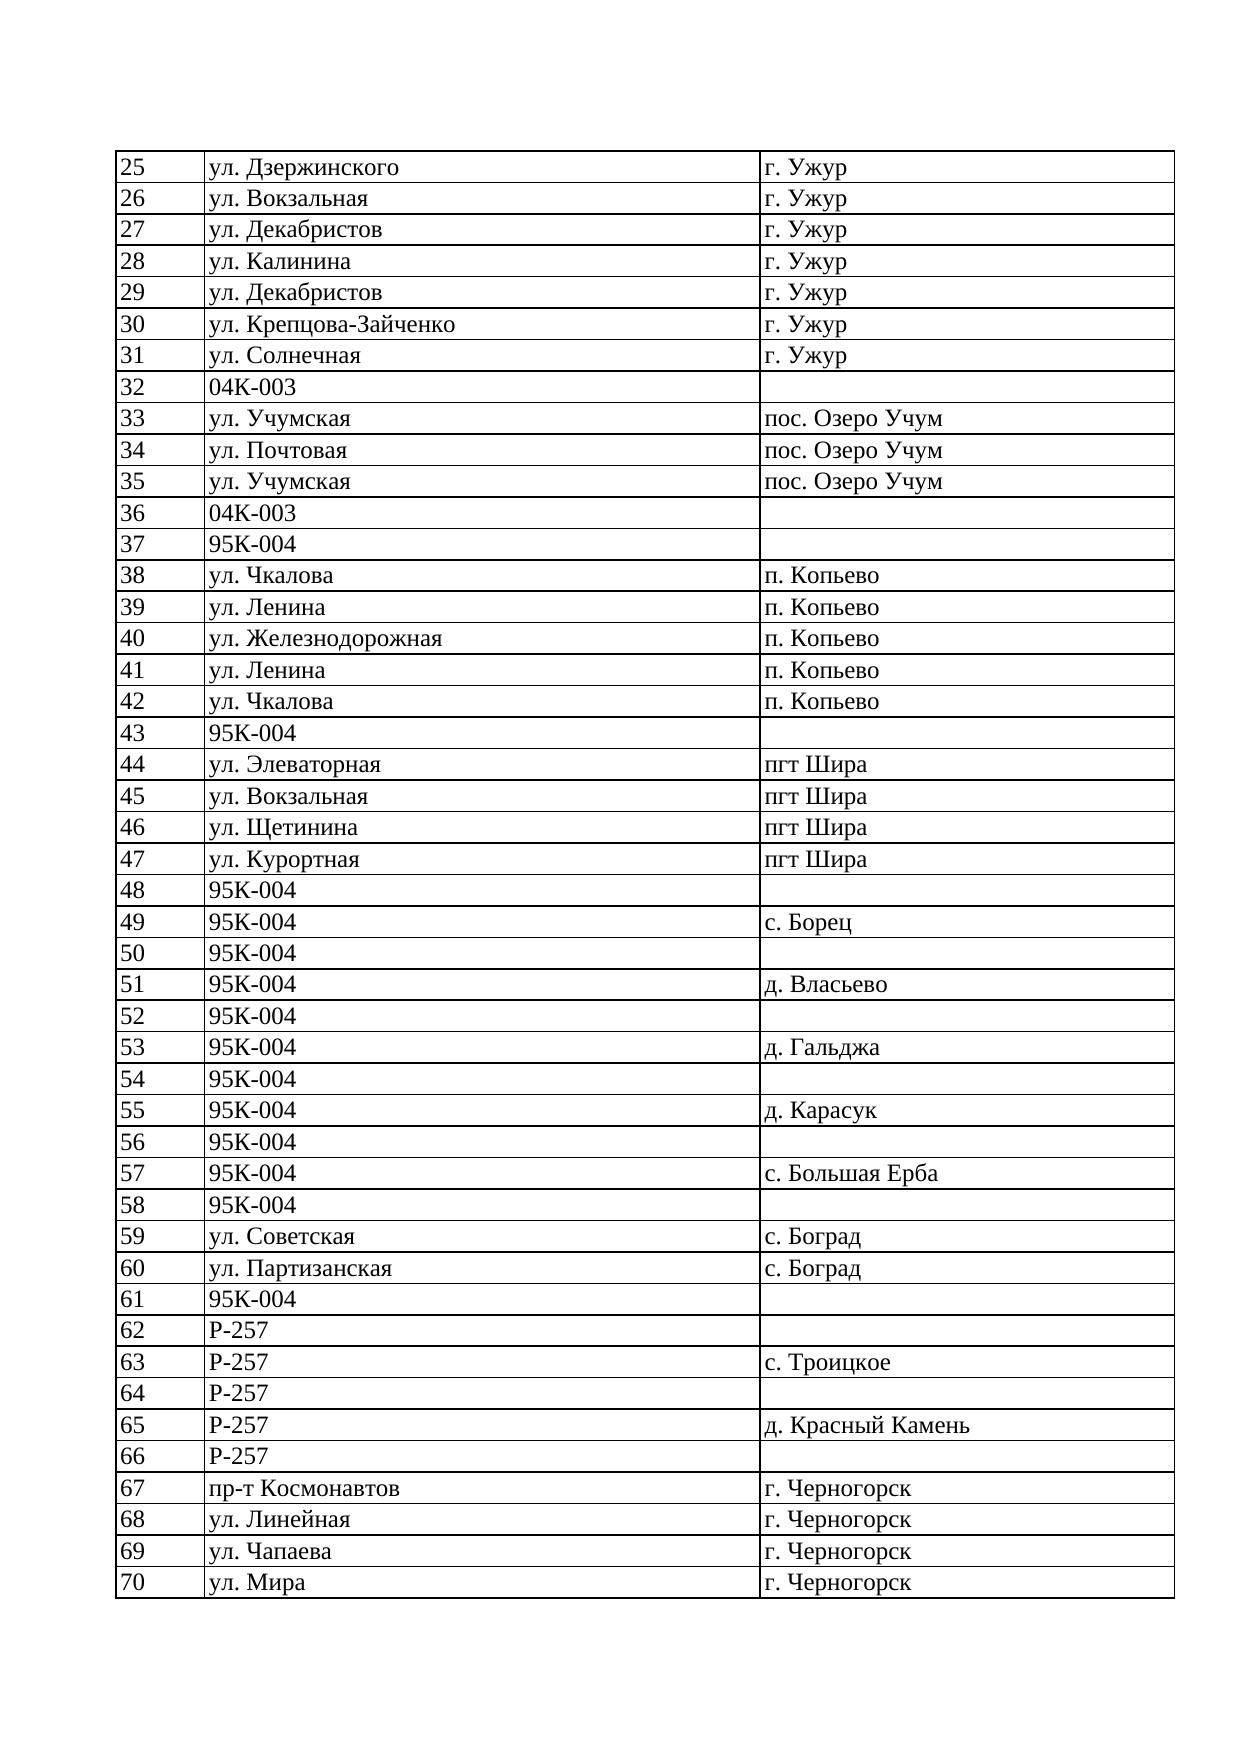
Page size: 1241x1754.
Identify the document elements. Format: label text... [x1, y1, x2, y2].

table_cell 44 [117, 749, 204, 779]
table_cell Р-257 [205, 1441, 759, 1471]
table_cell ул. Почтовая [205, 435, 759, 464]
table_cell г. Черногорск [761, 1473, 1174, 1503]
table_cell ул. Партизанская [205, 1253, 759, 1282]
table_cell 27 [117, 215, 204, 244]
table_cell 51 [117, 970, 204, 999]
table_cell 28 [117, 246, 204, 276]
table_cell 95К-004 [205, 875, 759, 905]
table_cell ул. Вокзальная [205, 183, 759, 213]
table_cell 65 [117, 1410, 204, 1440]
table_cell 34 [117, 435, 204, 464]
table_cell ул. Чкалова [205, 686, 759, 716]
table_cell 66 [117, 1441, 204, 1471]
table_cell г. Черногорск [761, 1567, 1174, 1597]
table_cell [761, 875, 1174, 905]
table_cell 39 [117, 592, 204, 622]
table_cell г. Ужур [761, 277, 1174, 307]
table_cell [761, 1001, 1174, 1031]
table_cell с. Троицкое [761, 1347, 1174, 1377]
table_cell 95К-004 [205, 718, 759, 748]
table_cell ул. Мира [205, 1567, 759, 1597]
table_cell 38 [117, 561, 204, 590]
table_cell ул. Крепцова-Зайченко [205, 309, 759, 339]
table_cell Р-257 [205, 1410, 759, 1440]
table_cell 31 [117, 340, 204, 370]
table_cell п. Копьево [761, 655, 1174, 685]
table_cell д. Карасук [761, 1095, 1174, 1125]
table_cell ул. Декабристов [205, 215, 759, 244]
table_cell пос. Озеро Учум [761, 466, 1174, 496]
table_cell [761, 1316, 1174, 1345]
table_cell ул. Ленина [205, 655, 759, 685]
table_cell 29 [117, 277, 204, 307]
table_cell 41 [117, 655, 204, 685]
table_cell ул. Калинина [205, 246, 759, 276]
table_cell 95К-004 [205, 1158, 759, 1188]
table_cell 70 [117, 1567, 204, 1597]
table_cell 57 [117, 1158, 204, 1188]
table_cell 48 [117, 875, 204, 905]
table_cell Р-257 [205, 1347, 759, 1377]
table_cell д. Красный Камень [761, 1410, 1174, 1440]
table_cell г. Ужур [761, 340, 1174, 370]
table_cell с. Борец [761, 907, 1174, 936]
table_cell п. Копьево [761, 623, 1174, 653]
table_cell 47 [117, 844, 204, 873]
table_cell [761, 938, 1174, 968]
table_cell [761, 1064, 1174, 1094]
table_cell г. Ужур [761, 215, 1174, 244]
table_cell п. Копьево [761, 561, 1174, 590]
table_cell пгт Шира [761, 812, 1174, 842]
table_cell ул. Чапаева [205, 1536, 759, 1566]
table_cell [761, 1190, 1174, 1219]
table_cell 33 [117, 403, 204, 433]
table_cell ул. Курортная [205, 844, 759, 873]
table_cell 95К-004 [205, 970, 759, 999]
table_cell пос. Озеро Учум [761, 403, 1174, 433]
table_cell 58 [117, 1190, 204, 1219]
table_cell [761, 1284, 1174, 1314]
table_cell 43 [117, 718, 204, 748]
table_cell Р-257 [205, 1378, 759, 1408]
table_cell ул. Декабристов [205, 277, 759, 307]
table_cell 50 [117, 938, 204, 968]
table_cell ул. Щетинина [205, 812, 759, 842]
table_cell г. Ужур [761, 309, 1174, 339]
table_cell пгт Шира [761, 781, 1174, 811]
table_cell г. Ужур [761, 183, 1174, 213]
table_cell ул. Учумская [205, 403, 759, 433]
table_cell [761, 498, 1174, 527]
table_cell [761, 372, 1174, 402]
table_cell 42 [117, 686, 204, 716]
table_cell 69 [117, 1536, 204, 1566]
table_cell пр-т Космонавтов [205, 1473, 759, 1503]
table_cell 95К-004 [205, 1190, 759, 1219]
table_cell 95К-004 [205, 938, 759, 968]
table_cell ул. Вокзальная [205, 781, 759, 811]
table_cell 35 [117, 466, 204, 496]
table_cell 95К-004 [205, 1284, 759, 1314]
table_cell 95К-004 [205, 1064, 759, 1094]
table_cell ул. Линейная [205, 1504, 759, 1534]
table_cell 61 [117, 1284, 204, 1314]
table_cell ул. Железнодорожная [205, 623, 759, 653]
table_cell 46 [117, 812, 204, 842]
table_cell [761, 1441, 1174, 1471]
table_cell ул. Советская [205, 1221, 759, 1251]
table_cell ул. Чкалова [205, 561, 759, 590]
table_cell г. Черногорск [761, 1536, 1174, 1566]
table_cell г. Ужур [761, 152, 1174, 181]
table_cell 95К-004 [205, 1127, 759, 1157]
table_cell пгт Шира [761, 844, 1174, 873]
table_cell г. Черногорск [761, 1504, 1174, 1534]
table_cell 67 [117, 1473, 204, 1503]
table_cell пгт Шира [761, 749, 1174, 779]
table_cell ул. Ленина [205, 592, 759, 622]
table_cell 04К-003 [205, 372, 759, 402]
table_cell ул. Элеваторная [205, 749, 759, 779]
table_cell [761, 529, 1174, 559]
table_cell 64 [117, 1378, 204, 1408]
table_cell п. Копьево [761, 686, 1174, 716]
table_cell 26 [117, 183, 204, 213]
table_cell 95К-004 [205, 907, 759, 936]
table_cell 60 [117, 1253, 204, 1282]
table_cell 63 [117, 1347, 204, 1377]
table_cell Р-257 [205, 1316, 759, 1345]
table_cell п. Копьево [761, 592, 1174, 622]
table_cell 36 [117, 498, 204, 527]
table_cell ул. Дзержинского [205, 152, 759, 181]
table_cell с. Боград [761, 1253, 1174, 1282]
table_cell д. Гальджа [761, 1032, 1174, 1062]
table_cell 04К-003 [205, 498, 759, 527]
table_cell 32 [117, 372, 204, 402]
table_cell 95К-004 [205, 529, 759, 559]
table_cell 95К-004 [205, 1001, 759, 1031]
table_cell [761, 718, 1174, 748]
table_cell 52 [117, 1001, 204, 1031]
table_cell с. Боград [761, 1221, 1174, 1251]
table_cell 30 [117, 309, 204, 339]
table_cell 53 [117, 1032, 204, 1062]
table_cell г. Ужур [761, 246, 1174, 276]
table_cell д. Власьево [761, 970, 1174, 999]
table_cell 95К-004 [205, 1032, 759, 1062]
table_cell ул. Учумская [205, 466, 759, 496]
table_cell 40 [117, 623, 204, 653]
table_cell 62 [117, 1316, 204, 1345]
table_cell [761, 1378, 1174, 1408]
table_cell 49 [117, 907, 204, 936]
table_cell 68 [117, 1504, 204, 1534]
table_cell 59 [117, 1221, 204, 1251]
table_cell 45 [117, 781, 204, 811]
table_cell 25 [117, 152, 204, 181]
table_cell пос. Озеро Учум [761, 435, 1174, 464]
table_cell ул. Солнечная [205, 340, 759, 370]
table_cell [761, 1127, 1174, 1157]
table_cell 37 [117, 529, 204, 559]
table_cell с. Большая Ерба [761, 1158, 1174, 1188]
table_cell 56 [117, 1127, 204, 1157]
table_cell 95К-004 [205, 1095, 759, 1125]
table_cell 54 [117, 1064, 204, 1094]
table_cell 55 [117, 1095, 204, 1125]
